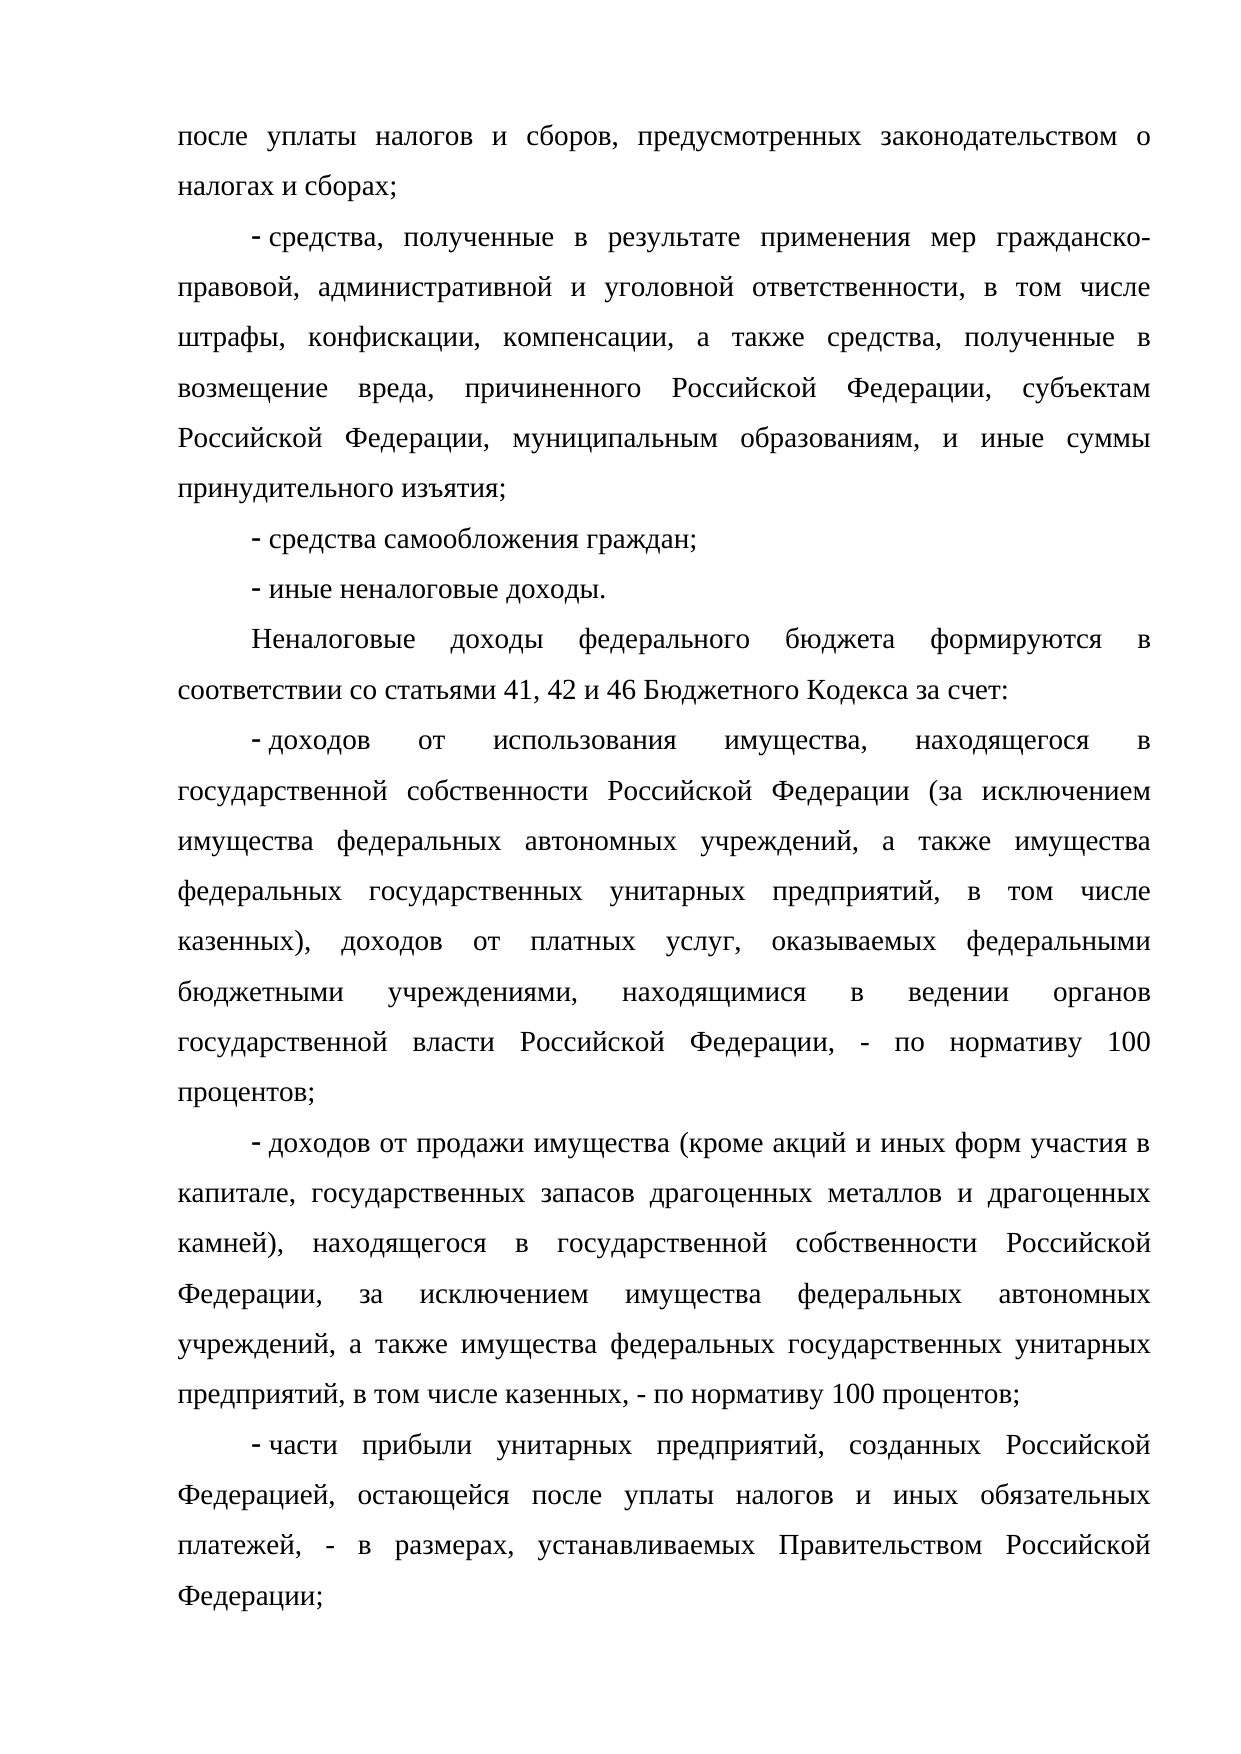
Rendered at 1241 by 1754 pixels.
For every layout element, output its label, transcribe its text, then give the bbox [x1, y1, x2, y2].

list части прибыли унитарных предприятий, созданных Российской Федерацией, остающейся после уплаты налогов и иных обязательных платежей, - в размерах, устанавливаемых Правительством Российской Федерации; [177, 1427, 1152, 1611]
list средства, полученные в результате применения мер гражданско-правовой, административной и уголовной ответственности, в том числе штрафы, конфискации, компенсации, а также средства, полученные в возмещение вреда, причиненного Российской Федерации, субъектам Российской Федерации, муниципальным образованиям, и иные суммы принудительного изъятия; [177, 219, 1152, 504]
text Неналоговые доходы федерального бюджета формируются в соответствии со статьями 41, 42 и 46 Бюджетного Кодекса за счет: [177, 622, 1152, 705]
list иные неналоговые доходы. [177, 571, 1152, 605]
list доходов от использования имущества, находящегося в государственной собственности Российской Федерации (за исключением имущества федеральных автономных учреждений, а также имущества федеральных государственных унитарных предприятий, в том числе казенных), доходов от платных услуг, оказываемых федеральными бюджетными учреждениями, находящимися в ведении органов государственной власти Российской Федерации, - по нормативу 100 процентов; [177, 722, 1152, 1108]
list доходов от продажи имущества (кроме акций и иных форм участия в капитале, государственных запасов драгоценных металлов и драгоценных камней), находящегося в государственной собственности Российской Федерации, за исключением имущества федеральных автономных учреждений, а также имущества федеральных государственных унитарных предприятий, в том числе казенных, - по нормативу 100 процентов; [177, 1125, 1152, 1410]
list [177, 118, 1152, 202]
list средства самообложения граждан; [177, 521, 1152, 554]
